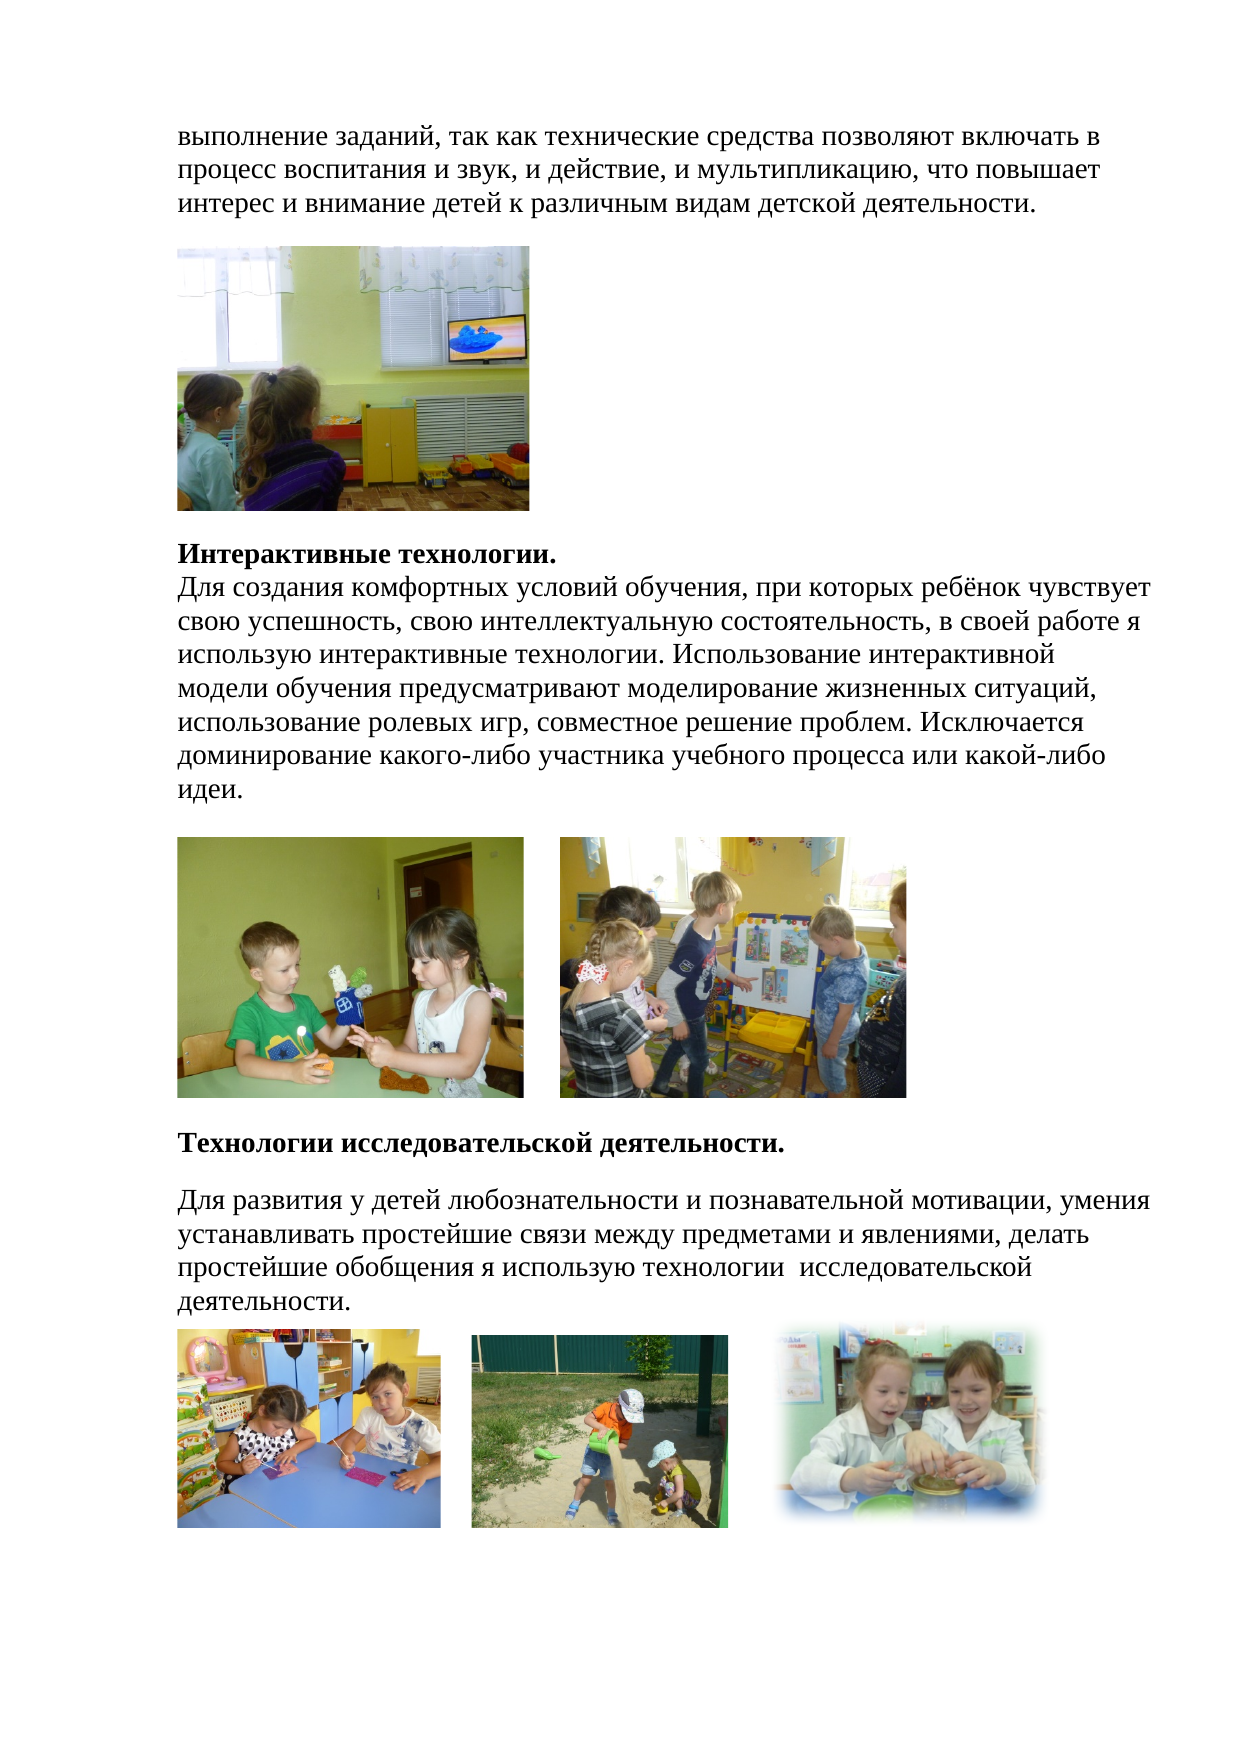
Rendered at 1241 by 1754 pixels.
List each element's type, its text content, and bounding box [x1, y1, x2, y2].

picture [799, 1346, 1021, 1498]
picture [177, 837, 524, 1098]
text Для создания комфортных условий обучения, при которых ребёнок чувствует свою успешность, свою интеллектуальную состоятельность, в своей работе я использую интерактивные технологии. Использование интерактивной модели обучения предусматривают моделирование жизненных ситуаций, использование ролевых игр, совместное решение проблем. Исключается доминирование какого-либо участника учебного процесса или какой-либо идеи. [177, 569, 1152, 804]
picture [177, 1329, 441, 1528]
picture [177, 246, 530, 511]
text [177, 118, 1152, 219]
picture [560, 837, 907, 1098]
text Технологии исследовательской деятельности. [177, 1125, 1152, 1159]
text Интерактивные технологии. [177, 536, 1152, 569]
text Для развития у детей любознательности и познавательной мотивации, умения устанавливать простейшие связи между предметами и явлениями, делать простейшие обобщения я использую технологии исследовательской деятельности. [177, 1182, 1152, 1316]
picture [471, 1335, 729, 1528]
